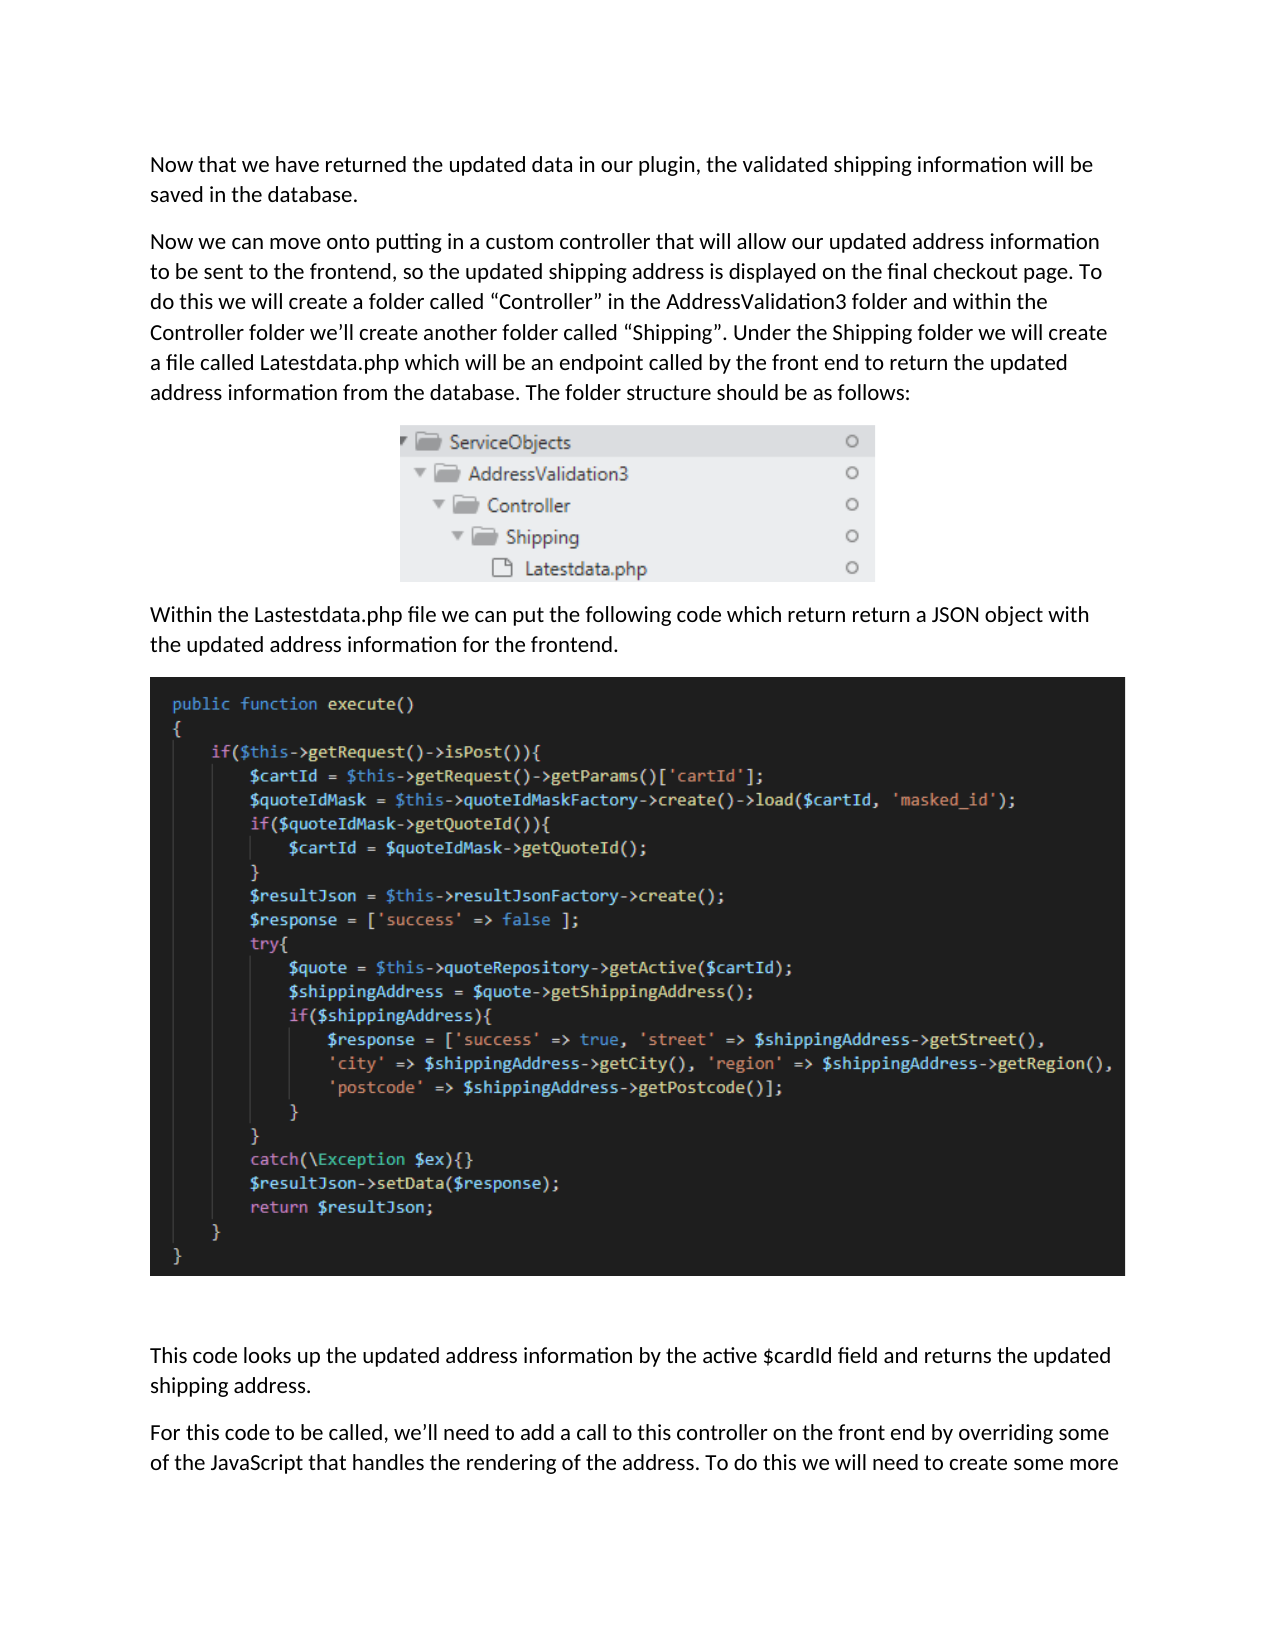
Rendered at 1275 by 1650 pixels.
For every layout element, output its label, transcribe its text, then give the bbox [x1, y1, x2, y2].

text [150, 1418, 1125, 1477]
text This code looks up the updated address information by the active $cardId field and returns the updated shipping address. [150, 1341, 1125, 1399]
picture [400, 425, 876, 582]
text Within the Lastestdata.php file we can put the following code which return return a JSON object with the updated address information for the frontend. [150, 600, 1125, 658]
picture [150, 677, 1125, 1276]
text Now that we have returned the updated data in our plugin, the validated shipping information will be saved in the database. [150, 150, 1125, 208]
text Now we can move onto putting in a custom controller that will allow our updated address information to be sent to the frontend, so the updated shipping address is displayed on the final checkout page. To do this we will create a folder called “Controller” in the AddressValidation3 folder and within the Controller folder we’ll create another folder called “Shipping”. Under the Shipping folder we will create a file called Latestdata.php which will be an endpoint called by the front end to return the updated address information from the database. The folder structure should be as follows: [150, 227, 1125, 406]
